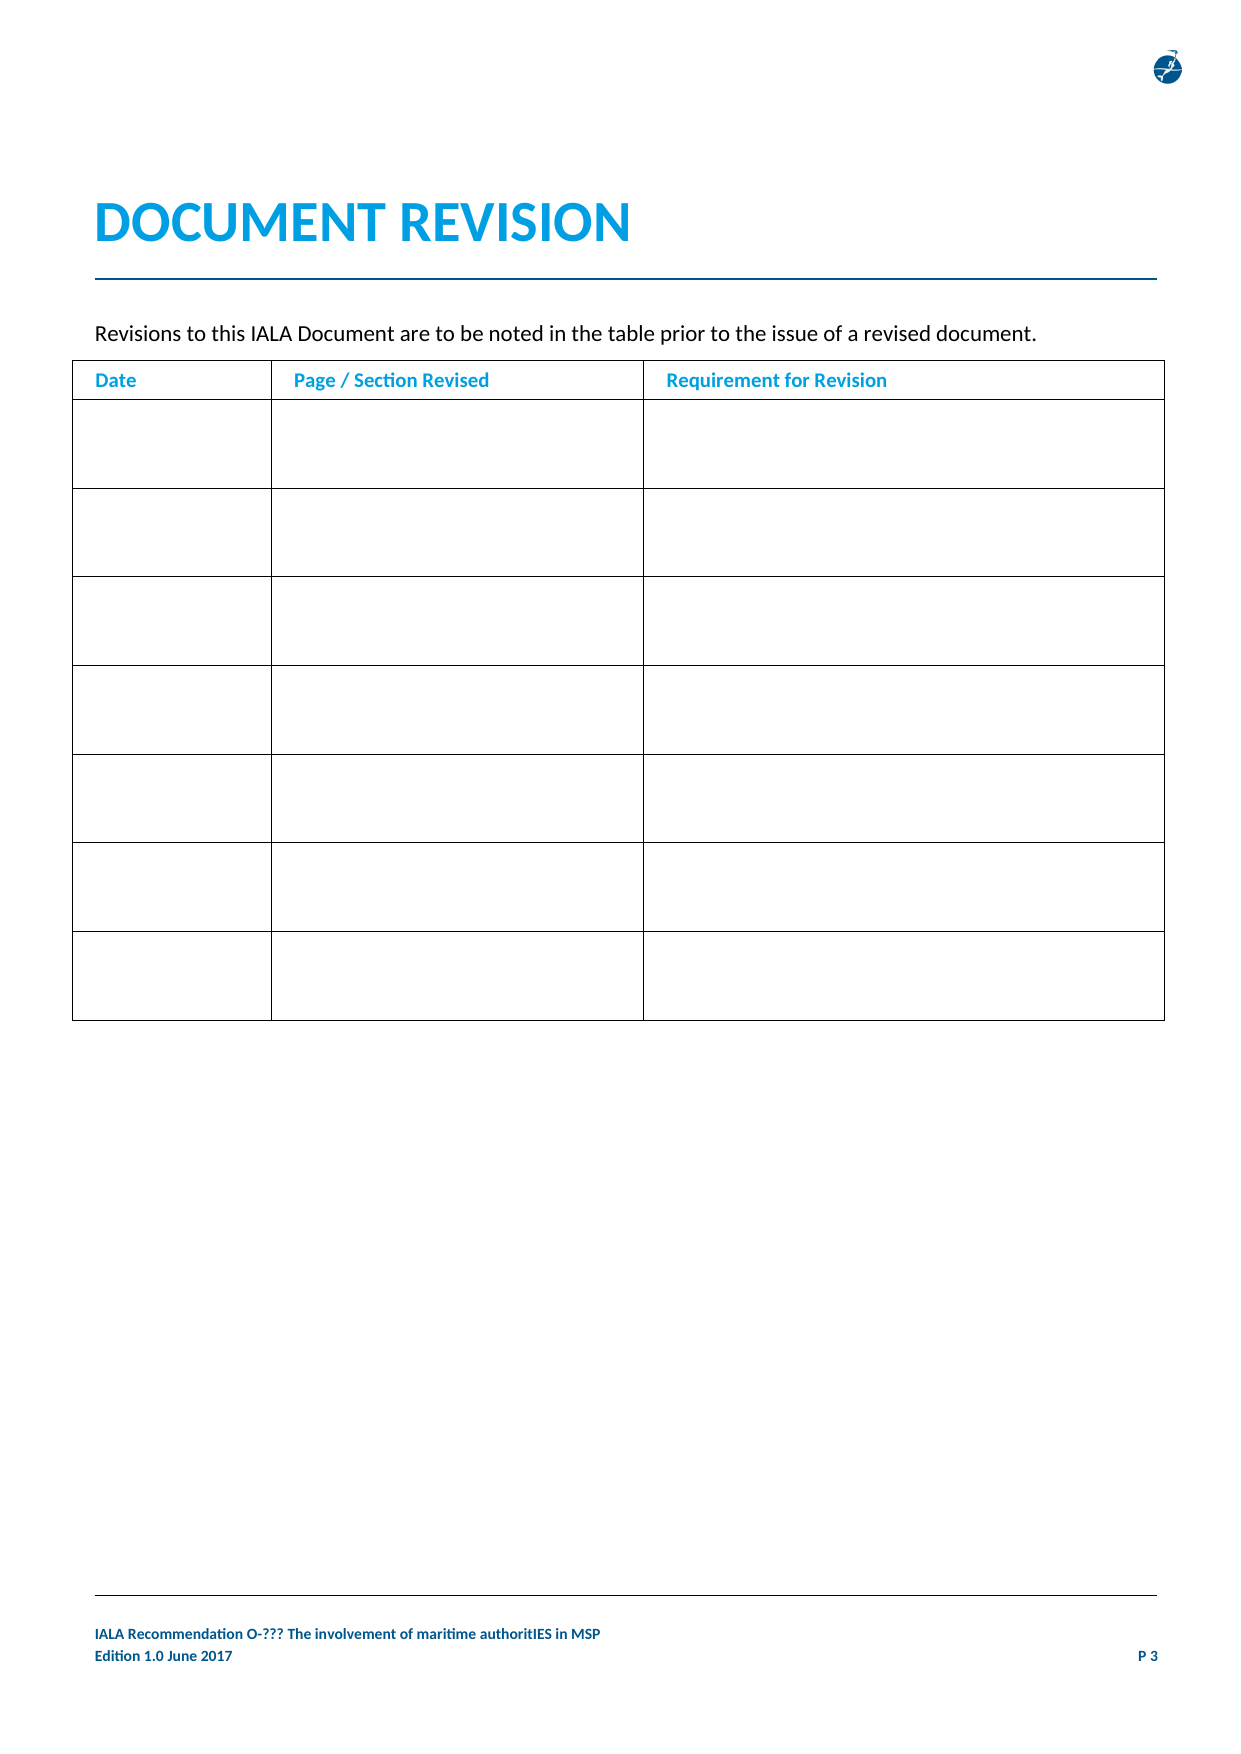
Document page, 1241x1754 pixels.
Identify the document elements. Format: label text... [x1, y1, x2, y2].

table_cell [73, 400, 271, 488]
table_cell [73, 755, 271, 842]
text Revisions to this IALA Document are to be noted in the table prior to the issue of a revised document. [94, 319, 1157, 347]
table_cell [73, 932, 271, 1019]
table_cell [644, 666, 1164, 753]
table_cell [644, 577, 1164, 665]
table_cell [272, 577, 643, 665]
table_cell [644, 843, 1164, 931]
table_cell [272, 400, 643, 488]
table_header Page / Section Revised [272, 361, 643, 399]
table_cell [272, 666, 643, 753]
picture [1122, 0, 1241, 119]
table_cell [644, 489, 1164, 576]
table_cell [644, 755, 1164, 842]
table_cell [73, 666, 271, 753]
table_cell [73, 489, 271, 576]
table_cell [272, 489, 643, 576]
table_cell [272, 755, 643, 842]
table_cell [644, 932, 1164, 1019]
table_header Date [73, 361, 271, 399]
table_cell [73, 577, 271, 665]
table_cell [73, 843, 271, 931]
table_cell [272, 932, 643, 1019]
table_header Requirement for Revision [644, 361, 1164, 399]
table_cell [272, 843, 643, 931]
table_cell [644, 400, 1164, 488]
